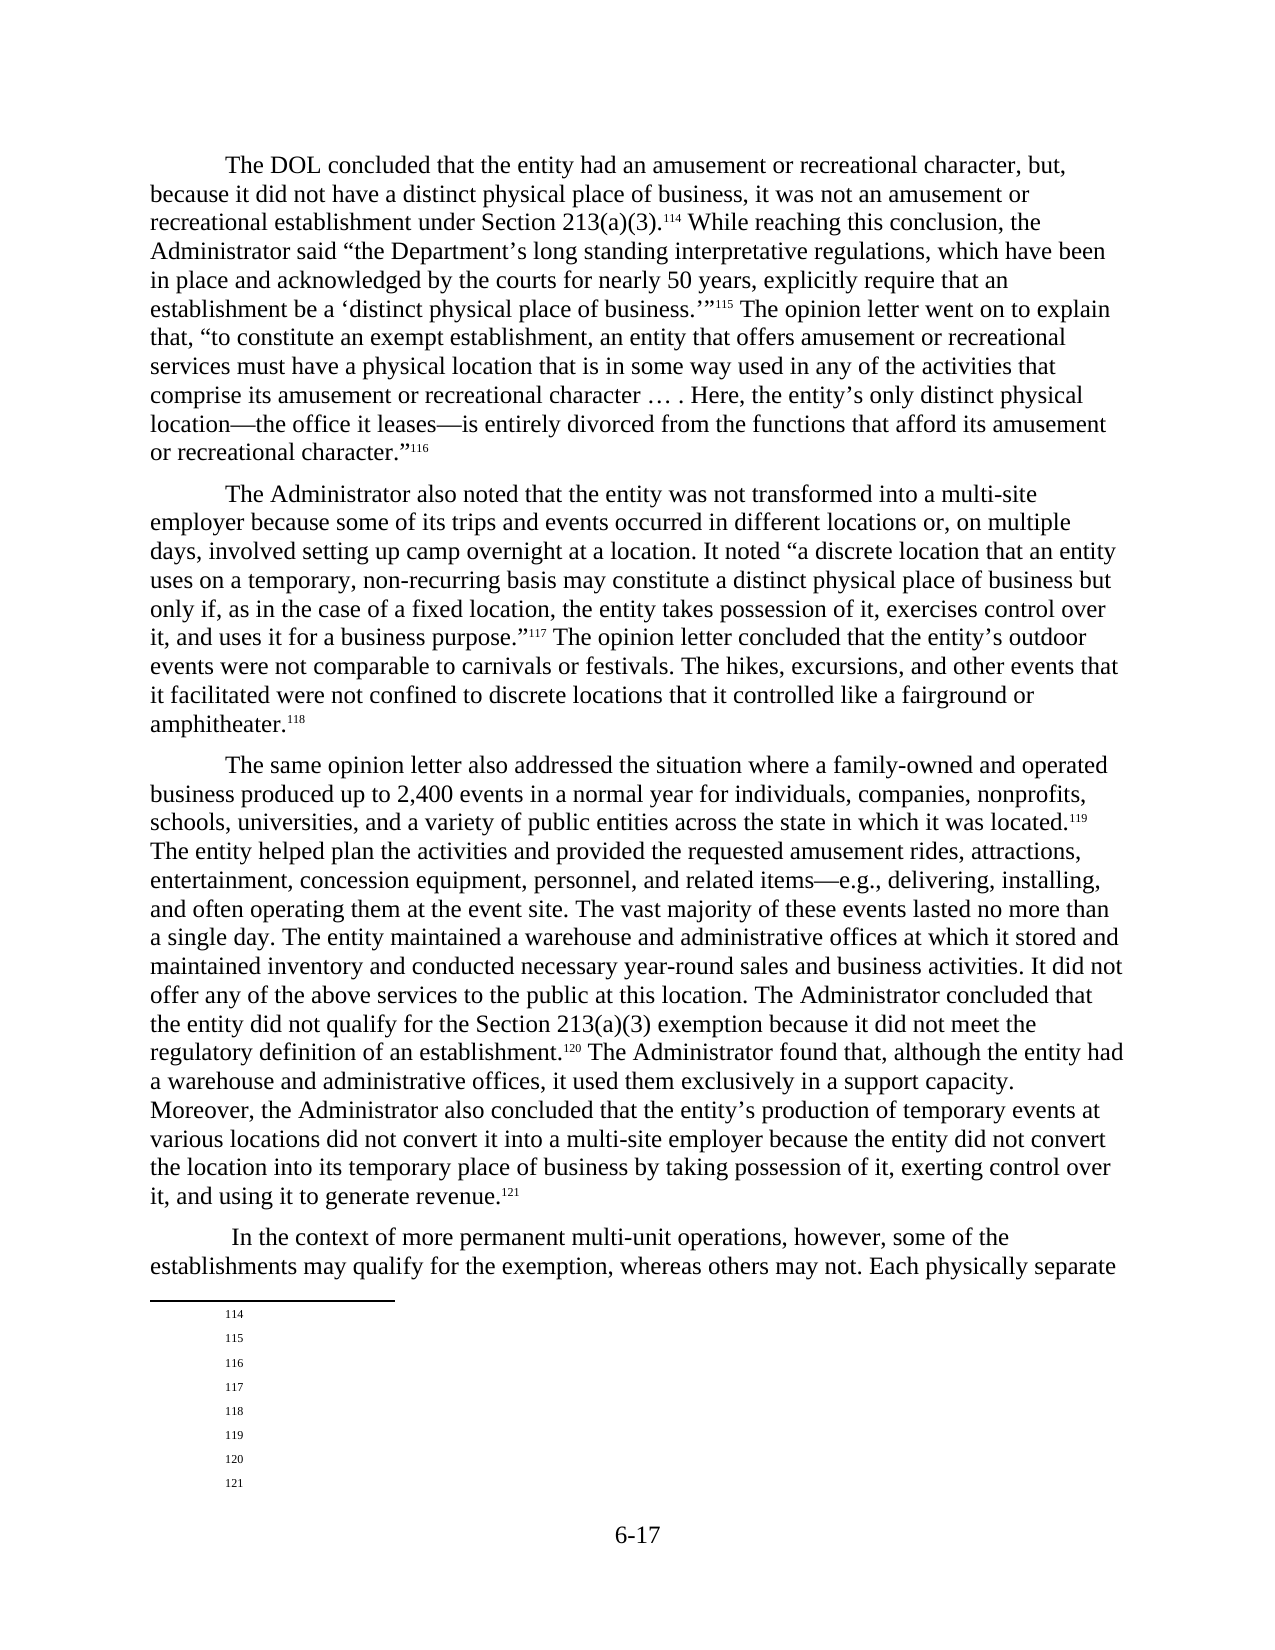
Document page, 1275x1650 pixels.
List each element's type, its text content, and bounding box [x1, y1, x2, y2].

text The same opinion letter also addressed the situation where a family-owned and operated business produced up to 2,400 events in a normal year for individuals, companies, nonprofits, schools, universities, and a variety of public entities across the state in which it was located. The entity helped plan the activities and provided the requested amusement rides, attractions, entertainment, concession equipment, personnel, and related items—e.g., delivering, installing, and often operating them at the event site. The vast majority of these events lasted no more than a single day. The entity maintained a warehouse and administrative offices at which it stored and maintained inventory and conducted necessary year-round sales and business activities. It did not offer any of the above services to the public at this location. The Administrator concluded that the entity did not qualify for the Section 213(a)(3) exemption because it did not meet the regulatory definition of an establishment. The Administrator found that, although the entity had a warehouse and administrative offices, it used them exclusively in a support capacity. Moreover, the Administrator also concluded that the entity’s production of temporary events at various locations did not convert it into a multi-site employer because the entity did not convert the location into its temporary place of business by taking possession of it, exerting control over it, and using it to generate revenue. [150, 750, 1125, 1210]
text The DOL concluded that the entity had an amusement or recreational character, but, because it did not have a distinct physical place of business, it was not an amusement or recreational establishment under Section 213(a)(3). While reaching this conclusion, the Administrator said “the Department’s long standing interpretative regulations, which have been in place and acknowledged by the courts for nearly 50 years, explicitly require that an establishment be a ‘distinct physical place of business.’” The opinion letter went on to explain that, “to constitute an exempt establishment, an entity that offers amusement or recreational services must have a physical location that is in some way used in any of the activities that comprise its amusement or recreational character … . Here, the entity’s only distinct physical location—the office it leases—is entirely divorced from the functions that afford its amusement or recreational character.” [150, 150, 1125, 466]
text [150, 1222, 1125, 1280]
text The Administrator also noted that the entity was not transformed into a multi-site employer because some of its trips and events occurred in different locations or, on multiple days, involved setting up camp overnight at a location. It noted “a discrete location that an entity uses on a temporary, non-recurring basis may constitute a distinct physical place of business but only if, as in the case of a fixed location, the entity takes possession of it, exercises control over it, and uses it for a business purpose.” The opinion letter concluded that the entity’s outdoor events were not comparable to carnivals or festivals. The hikes, excursions, and other events that it facilitated were not confined to discrete locations that it controlled like a fairground or amphitheater. [150, 479, 1125, 737]
